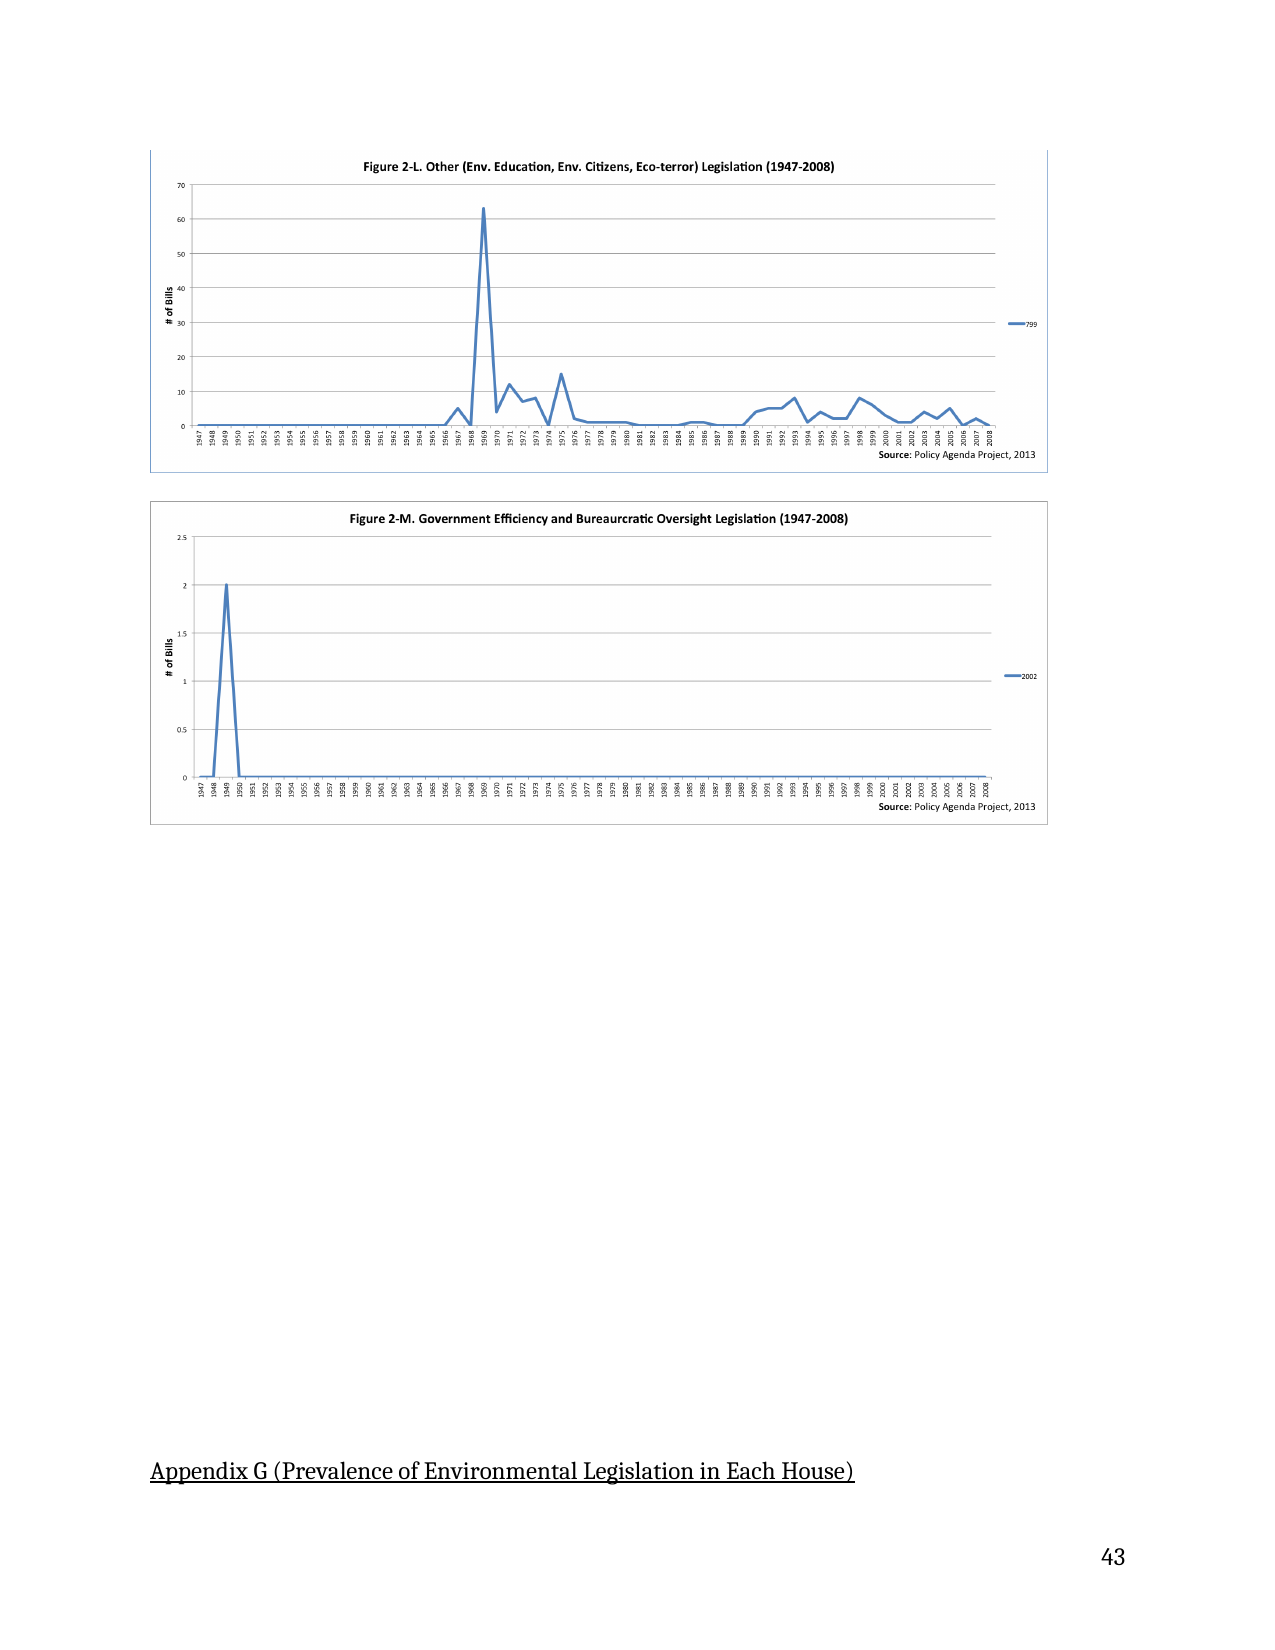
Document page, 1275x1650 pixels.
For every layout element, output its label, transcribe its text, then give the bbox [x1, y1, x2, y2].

picture [150, 501, 1048, 825]
text Appendix G (Prevalence of Environmental Legislation in Each House) [150, 1457, 1125, 1486]
picture [150, 150, 1048, 473]
